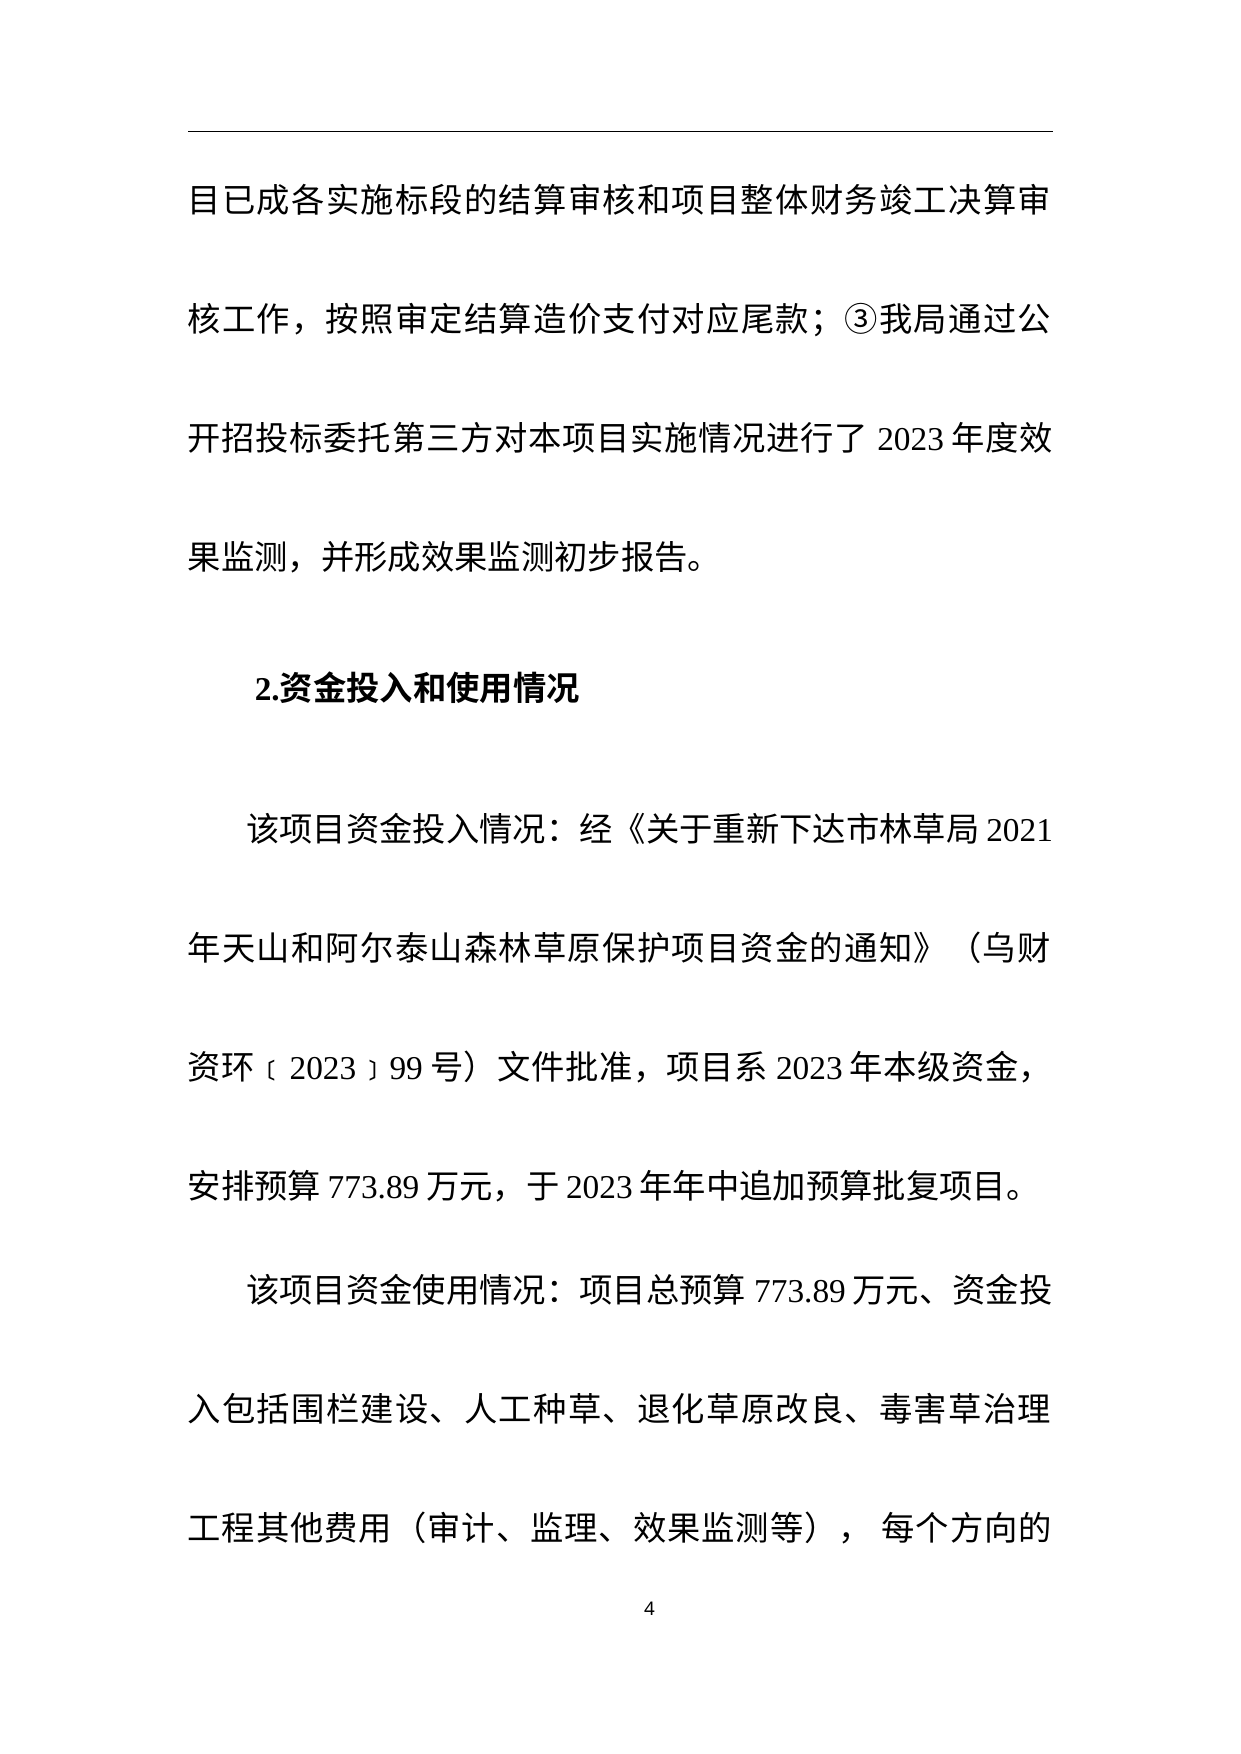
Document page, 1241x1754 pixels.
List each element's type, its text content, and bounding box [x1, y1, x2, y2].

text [187, 158, 1053, 595]
text 该项目资金投入情况：经《关于重新下达市林草局2021年天山和阿尔泰山森林草原保护项目资金的通知》（乌财资环﹝2023﹞99号）文件批准，项目系2023年本级资金，安排预算773.89万元，于2023年年中追加预算批复项目。 [187, 787, 1053, 1224]
subtitle 2.资金投入和使用情况 [187, 646, 1053, 725]
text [187, 1248, 1053, 1566]
